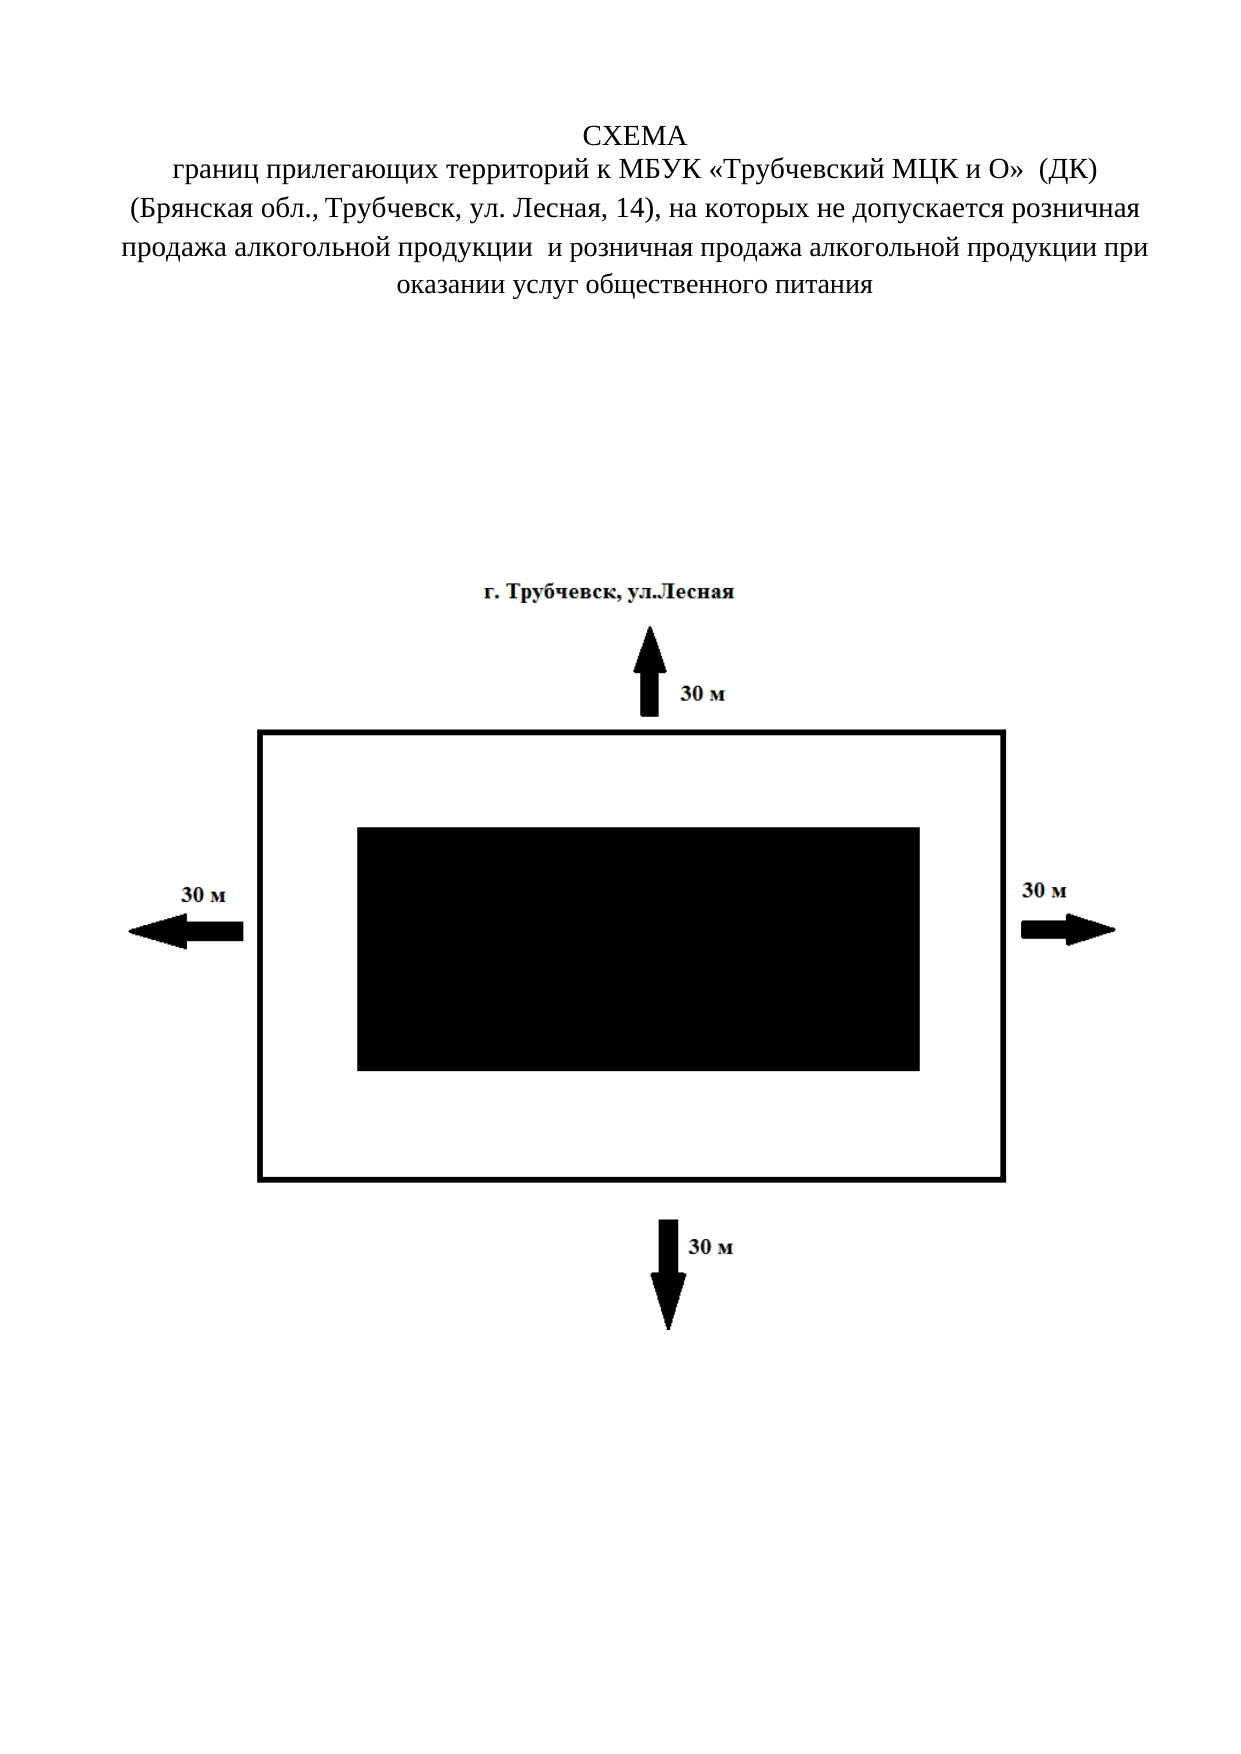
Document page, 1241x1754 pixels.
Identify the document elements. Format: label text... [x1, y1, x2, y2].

text границ прилегающих территорий к МБУК «Трубчевский МЦК и О» (ДК) (Брянская обл., Трубчевск, ул. Лесная, 14), на которых не допускается розничная продажа алкогольной продукции и розничная продажа алкогольной продукции при оказании услуг общественного питания [118, 152, 1152, 299]
text СХЕМА [118, 118, 1152, 152]
picture [118, 557, 1196, 1330]
